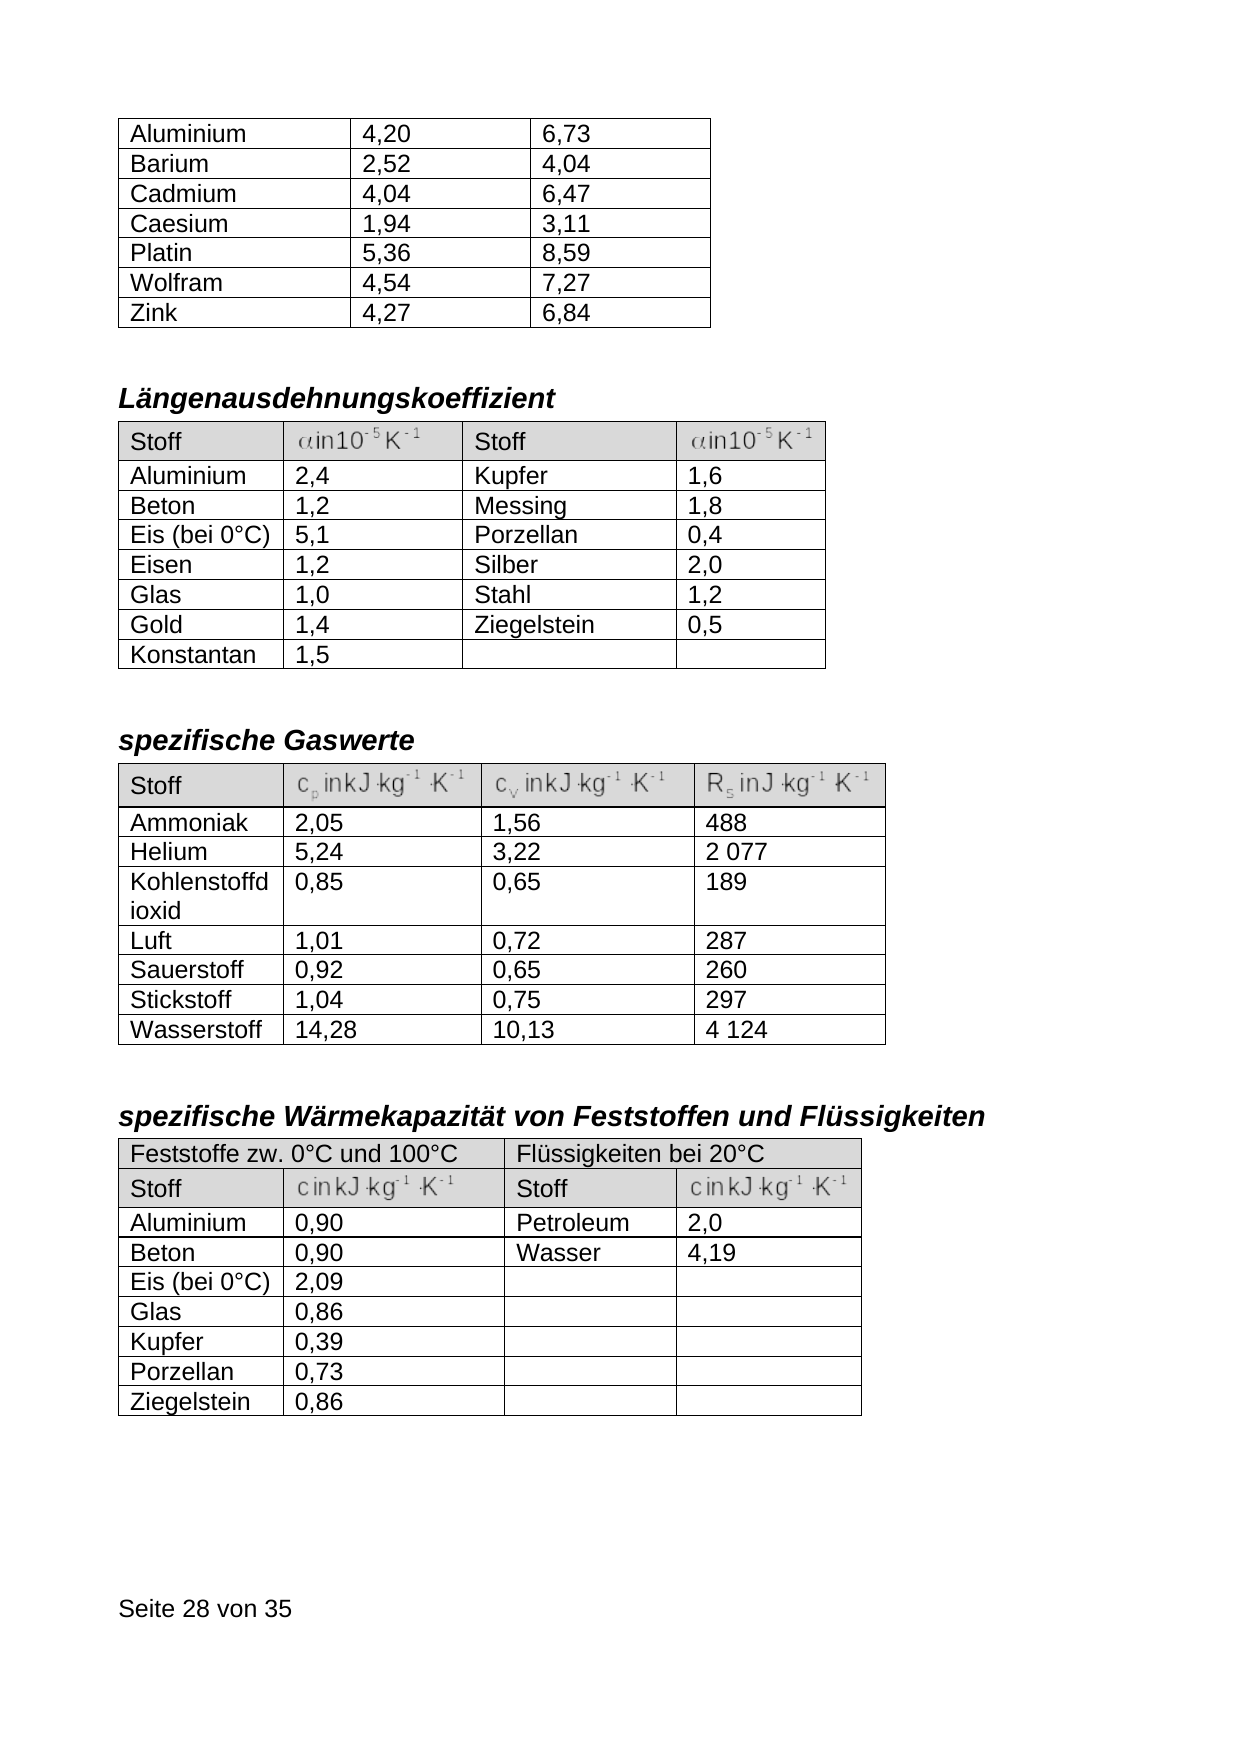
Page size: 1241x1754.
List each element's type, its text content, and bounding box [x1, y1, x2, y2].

table_cell Ziegelstein [119, 1386, 283, 1415]
subtitle spezifische Gaswerte [118, 723, 1092, 757]
table_cell Eis (bei 0°C) [119, 1267, 283, 1296]
table_cell 0,75 [482, 985, 694, 1014]
table_cell [677, 1357, 861, 1385]
table_cell 1,04 [284, 985, 481, 1014]
table_cell 488 [695, 808, 885, 836]
table_cell 1,56 [482, 808, 694, 836]
table_cell 0,72 [482, 926, 694, 954]
table_cell Caesium [119, 209, 350, 237]
table_cell 1,01 [284, 926, 481, 954]
table_cell 14,28 [284, 1015, 481, 1044]
table_cell 10,13 [482, 1015, 694, 1044]
table_cell 1,5 [284, 640, 462, 668]
table_cell 0,86 [284, 1297, 504, 1326]
table_cell Wolfram [119, 268, 350, 297]
table_cell 3,11 [531, 209, 710, 237]
table_cell 5,1 [284, 520, 462, 549]
table_header [284, 422, 462, 460]
table_cell [463, 640, 676, 668]
subtitle spezifische Wärmekapazität von Feststoffen und Flüssigkeiten [118, 1098, 1092, 1132]
table_cell 4,20 [351, 119, 530, 148]
table_cell 6,84 [531, 298, 710, 327]
table_header [695, 764, 885, 806]
table_cell 0,90 [284, 1208, 504, 1236]
table_cell Gold [119, 610, 283, 638]
table_cell 6,47 [531, 179, 710, 207]
table_cell 2,09 [284, 1267, 504, 1296]
table_cell 6,73 [531, 119, 710, 148]
table_cell 3,22 [482, 837, 694, 866]
table_cell 287 [695, 926, 885, 954]
table_cell 2 077 [695, 837, 885, 866]
table_cell 5,24 [284, 837, 481, 866]
table_cell [677, 1297, 861, 1326]
table_cell Wasserstoff [119, 1015, 283, 1044]
table_cell 297 [695, 985, 885, 1014]
table_cell [505, 1297, 676, 1326]
table_cell Ziegelstein [463, 610, 676, 638]
table_header Stoff [119, 422, 283, 460]
table_cell 5,36 [351, 238, 530, 267]
table_cell [677, 1267, 861, 1296]
table_cell Aluminium [119, 119, 350, 148]
table_cell 1,94 [351, 209, 530, 237]
table_cell Barium [119, 149, 350, 178]
table_cell Eisen [119, 550, 283, 579]
table_cell [284, 1169, 504, 1207]
table_cell 0,86 [284, 1386, 504, 1415]
table_cell Beton [119, 491, 283, 519]
table_cell 2,4 [284, 461, 462, 489]
table_cell 1,8 [677, 491, 825, 519]
table_header [677, 422, 825, 460]
table_cell 8,59 [531, 238, 710, 267]
table_cell 4,04 [531, 149, 710, 178]
table_header Flüssigkeiten bei 20°C [505, 1139, 861, 1168]
table_header Feststoffe zw. 0°C und 100°C [119, 1139, 504, 1168]
table_header Stoff [463, 422, 676, 460]
table_cell 0,92 [284, 955, 481, 984]
table_cell Petroleum [505, 1208, 676, 1236]
table_cell 0,85 [284, 867, 481, 924]
table_cell Glas [119, 580, 283, 609]
table_cell 1,2 [677, 580, 825, 609]
table_cell 4,27 [351, 298, 530, 327]
table_cell Ammoniak [119, 808, 283, 836]
table_cell Kupfer [463, 461, 676, 489]
table_cell Aluminium [119, 461, 283, 489]
table_cell [505, 1327, 676, 1356]
table_cell 0,65 [482, 955, 694, 984]
table_cell Messing [463, 491, 676, 519]
table_cell Stoff [505, 1169, 676, 1207]
table_cell Stoff [119, 1169, 283, 1207]
table_cell Zink [119, 298, 350, 327]
table_cell 0,4 [677, 520, 825, 549]
table_cell [505, 1386, 676, 1415]
table_cell Aluminium [119, 1208, 283, 1236]
table_cell 2,52 [351, 149, 530, 178]
table_header Stoff [119, 764, 283, 806]
table_cell 2,0 [677, 550, 825, 579]
table_cell Wasser [505, 1238, 676, 1266]
table_cell Kupfer [119, 1327, 283, 1356]
table_cell Glas [119, 1297, 283, 1326]
table_cell Porzellan [463, 520, 676, 549]
table_cell 1,2 [284, 491, 462, 519]
table_cell Helium [119, 837, 283, 866]
table_cell 4,04 [351, 179, 530, 207]
table_cell [677, 1327, 861, 1356]
table_cell 0,65 [482, 867, 694, 924]
table_header [482, 764, 694, 806]
table_cell Beton [119, 1238, 283, 1266]
table_cell [677, 1386, 861, 1415]
table_cell Cadmium [119, 179, 350, 207]
table_cell Eis (bei 0°C) [119, 520, 283, 549]
table_cell 7,27 [531, 268, 710, 297]
table_cell [677, 640, 825, 668]
table_cell Konstantan [119, 640, 283, 668]
table_cell 260 [695, 955, 885, 984]
table_cell [677, 1169, 861, 1207]
table_cell Kohlenstoffdioxid [119, 867, 283, 924]
table_cell 0,39 [284, 1327, 504, 1356]
table_cell 1,6 [677, 461, 825, 489]
table_cell 0,73 [284, 1357, 504, 1385]
table_cell [505, 1357, 676, 1385]
table_cell Luft [119, 926, 283, 954]
table_cell 1,2 [284, 550, 462, 579]
table_cell Platin [119, 238, 350, 267]
table_cell Stickstoff [119, 985, 283, 1014]
table_cell 2,0 [677, 1208, 861, 1236]
table_cell Sauerstoff [119, 955, 283, 984]
table_cell Porzellan [119, 1357, 283, 1385]
table_cell 4,54 [351, 268, 530, 297]
table_cell 0,90 [284, 1238, 504, 1266]
table_cell 1,4 [284, 610, 462, 638]
table_cell Stahl [463, 580, 676, 609]
table_cell 0,5 [677, 610, 825, 638]
table_cell 189 [695, 867, 885, 924]
table_cell 4,19 [677, 1238, 861, 1266]
table_header [284, 764, 481, 806]
subtitle Längenausdehnungskoeffizient [118, 381, 1092, 415]
table_cell [505, 1267, 676, 1296]
table_cell 2,05 [284, 808, 481, 836]
table_cell 1,0 [284, 580, 462, 609]
table_cell Silber [463, 550, 676, 579]
table_cell 4 124 [695, 1015, 885, 1044]
